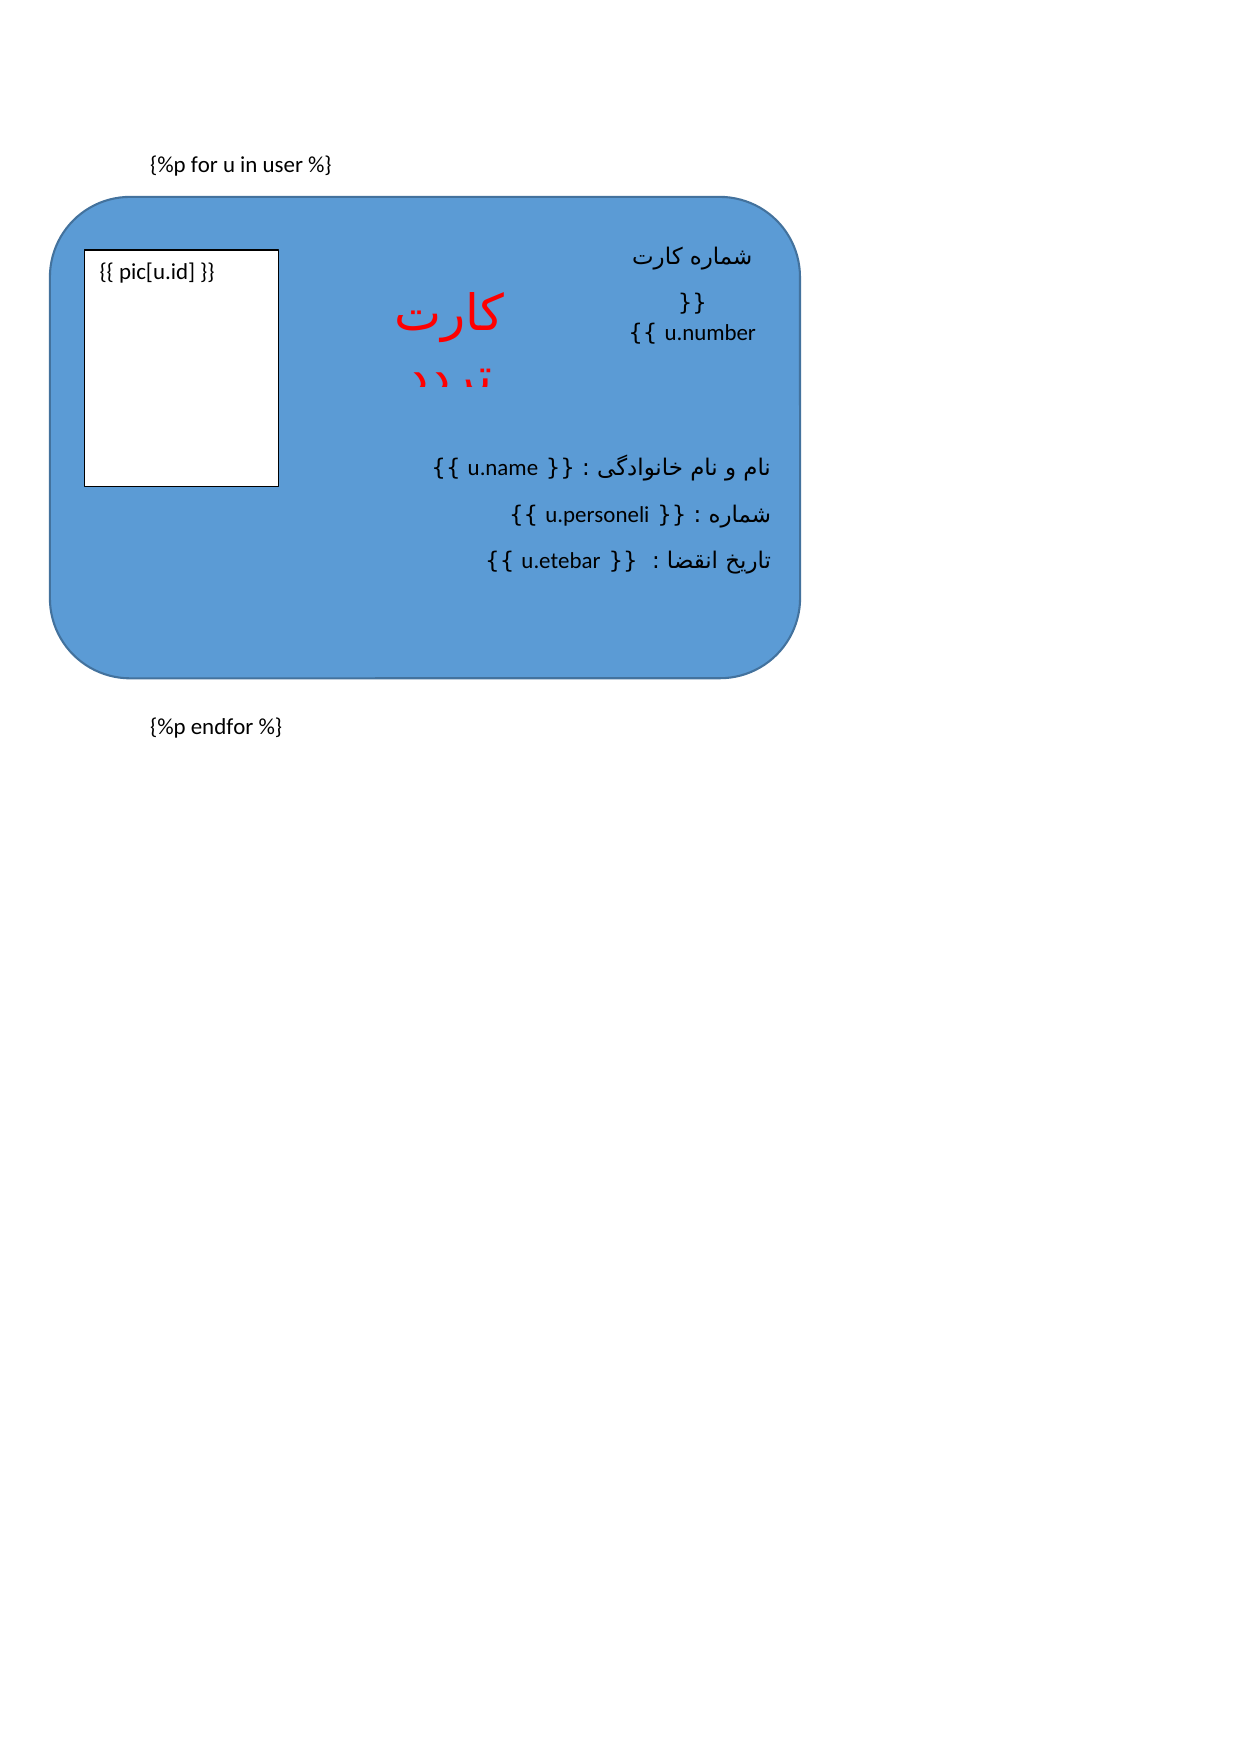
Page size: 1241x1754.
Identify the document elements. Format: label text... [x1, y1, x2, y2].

text {%p endfor %} [150, 712, 1090, 741]
text {%p for u in user %} [150, 150, 1090, 178]
